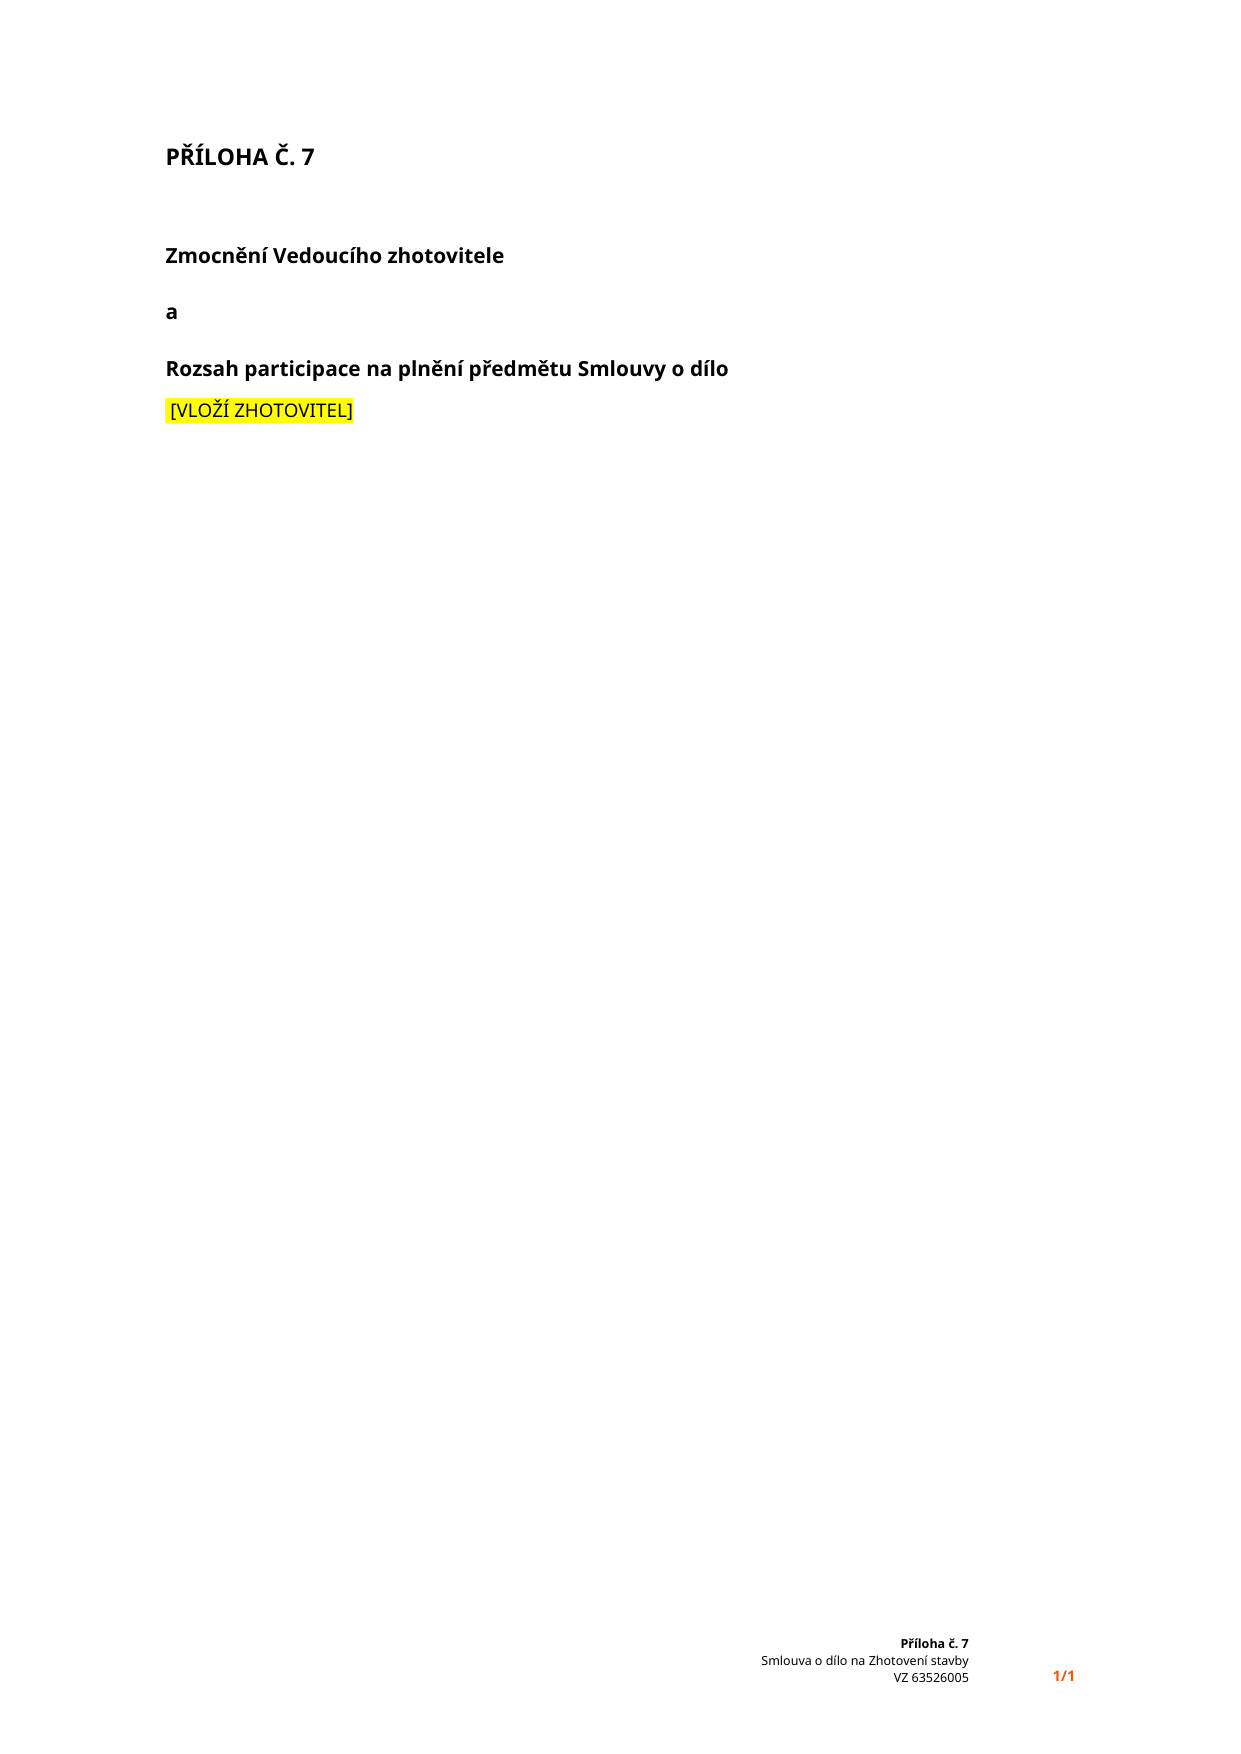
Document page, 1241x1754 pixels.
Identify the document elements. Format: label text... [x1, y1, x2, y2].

text a [165, 297, 1075, 326]
text Zmocnění Vedoucího zhotovitele [165, 241, 1075, 270]
text [VLOŽÍ ZHOTOVITEL] [165, 397, 1075, 423]
text Příloha č. 7 [165, 141, 1075, 173]
text Rozsah participace na plnění předmětu Smlouvy o dílo [165, 354, 1075, 382]
